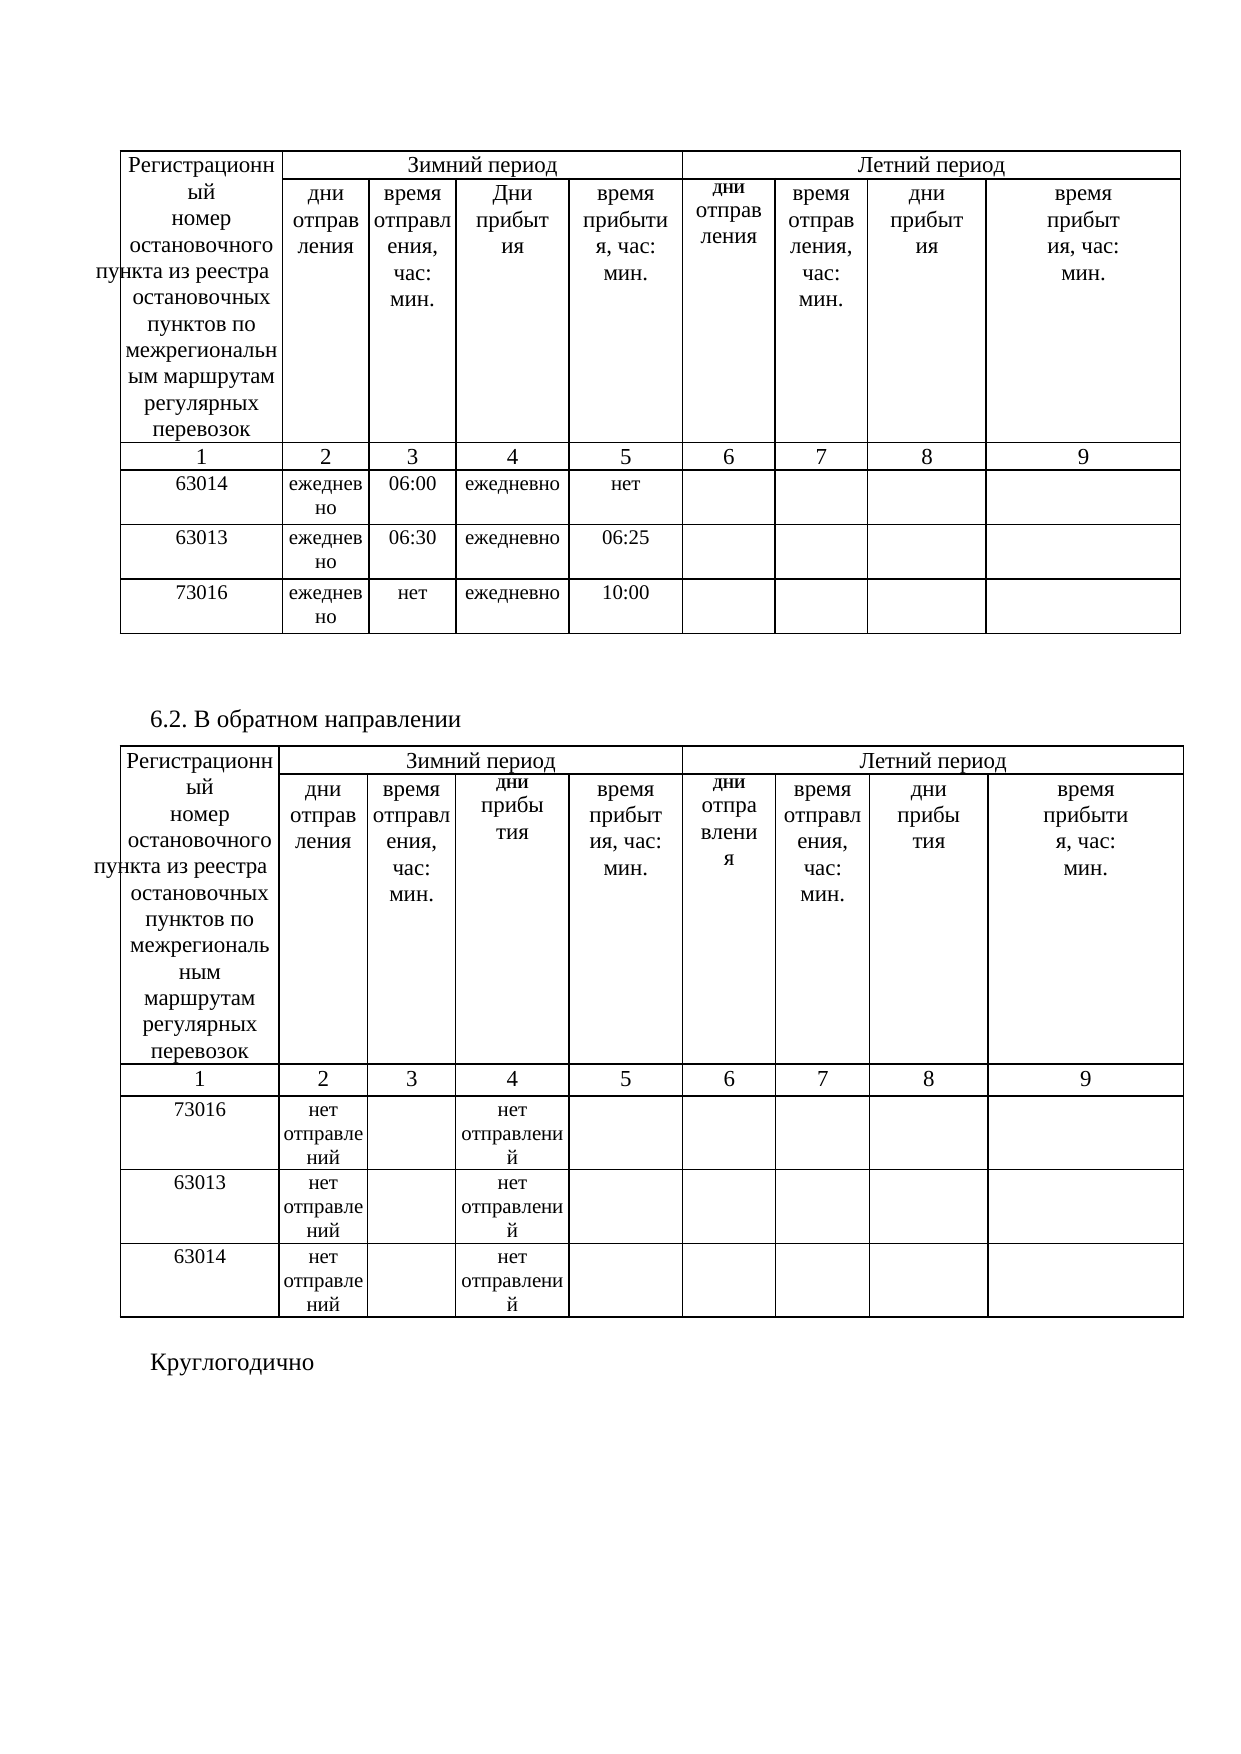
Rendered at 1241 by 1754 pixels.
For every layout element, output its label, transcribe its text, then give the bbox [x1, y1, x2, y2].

table_cell 4 [457, 443, 568, 469]
table_cell [683, 1244, 775, 1316]
text Круглогодично [150, 1347, 1090, 1375]
table_cell ДНИ отправ ления [683, 180, 774, 441]
table_cell 63013 [121, 1170, 278, 1242]
table_cell [868, 580, 985, 632]
table_cell [683, 471, 774, 524]
table_cell нет [570, 471, 682, 524]
table_cell 5 [570, 443, 682, 469]
table_cell время отправл ения, час: мин. [776, 775, 869, 1063]
table_cell дни прибыт ия [868, 180, 985, 441]
table_cell [987, 471, 1180, 524]
table_cell 9 [987, 443, 1180, 469]
table_cell 4 [456, 1065, 568, 1095]
table_cell 9 [989, 1065, 1183, 1095]
table_cell 06:25 [570, 525, 682, 578]
table_cell дни отправ ления [283, 180, 368, 441]
table_cell [683, 580, 774, 632]
table_cell ежедневно [457, 525, 568, 578]
table_cell 1 [121, 1065, 278, 1095]
table_cell 6 [683, 443, 774, 469]
table_cell время отправл ения, час: мин. [370, 180, 455, 441]
table_cell ежедневно [283, 471, 368, 524]
table_cell [368, 1170, 455, 1242]
table_cell 2 [280, 1065, 367, 1095]
table_cell ежедневно [283, 525, 368, 578]
table_cell [570, 1170, 682, 1242]
table_cell 63014 [121, 1244, 278, 1316]
table_cell [989, 1244, 1183, 1316]
table_cell [868, 471, 985, 524]
table_cell дни отправ ления [280, 775, 367, 1063]
table_cell ежедневно [457, 580, 568, 632]
table_cell [776, 580, 867, 632]
table_cell нет отправлений [456, 1170, 568, 1242]
table_cell [987, 580, 1180, 632]
table_header Регистрационный номер остановочного пункта из реестра остановочных пунктов по межрегиональным маршрутам регулярных перевозок [121, 747, 278, 1063]
table_cell 63013 [121, 525, 282, 578]
table_cell 06:00 [370, 471, 455, 524]
table_cell нет отправлений [280, 1244, 367, 1316]
table_header Летний период [683, 152, 1180, 178]
table_cell [989, 1097, 1183, 1169]
table_cell [683, 1097, 775, 1169]
table_header Летний период [683, 747, 1183, 773]
table_header Зимний период [280, 747, 682, 773]
table_cell нет отправлений [280, 1097, 367, 1169]
table_cell 3 [368, 1065, 455, 1095]
table_cell 73016 [121, 580, 282, 632]
table_cell 8 [868, 443, 985, 469]
table_cell время прибыти я, час: мин. [570, 180, 682, 441]
table_cell 7 [776, 443, 867, 469]
table_cell [368, 1244, 455, 1316]
table_cell [987, 525, 1180, 578]
table_cell [870, 1097, 987, 1169]
table_cell дни прибы тия [870, 775, 987, 1063]
table_cell время прибыти я, час: мин. [989, 775, 1183, 1063]
table_cell [870, 1244, 987, 1316]
table_cell 1 [121, 443, 282, 469]
table_cell время прибыт ия, час: мин. [570, 775, 682, 1063]
table_cell ДНИ прибы тия [456, 775, 568, 1063]
table_cell время прибыт ия, час: мин. [987, 180, 1180, 441]
table_cell 6 [683, 1065, 775, 1095]
table_cell [570, 1097, 682, 1169]
table_cell [776, 525, 867, 578]
table_cell нет [370, 580, 455, 632]
table_cell 7 [776, 1065, 869, 1095]
table_header Зимний период [283, 152, 682, 178]
table_cell [776, 1097, 869, 1169]
table_cell 06:30 [370, 525, 455, 578]
table_cell время отправ ления, час: мин. [776, 180, 867, 441]
table_cell [776, 1244, 869, 1316]
table_cell 3 [370, 443, 455, 469]
table_cell [683, 525, 774, 578]
table_cell нет отправлений [456, 1244, 568, 1316]
table_cell 8 [870, 1065, 987, 1095]
table_cell ДНИ отпра влени я [683, 775, 775, 1063]
table_cell нет отправлений [280, 1170, 367, 1242]
table_cell [776, 471, 867, 524]
table_cell 73016 [121, 1097, 278, 1169]
table_cell ежедневно [457, 471, 568, 524]
table_cell время отправл ения, час: мин. [368, 775, 455, 1063]
text 6.2. В обратном направлении [150, 704, 1090, 733]
table_cell Дни прибыт ия [457, 180, 568, 441]
table_cell [870, 1170, 987, 1242]
table_cell нет отправлений [456, 1097, 568, 1169]
table_cell [368, 1097, 455, 1169]
table_cell [570, 1244, 682, 1316]
table_header Регистрационный номер остановочного пункта из реестра остановочных пунктов по межрегиональным маршрутам регулярных перевозок [121, 152, 282, 441]
table_cell [868, 525, 985, 578]
table_cell [683, 1170, 775, 1242]
table_cell [989, 1170, 1183, 1242]
table_cell 5 [570, 1065, 682, 1095]
table_cell 10:00 [570, 580, 682, 632]
table_cell 2 [283, 443, 368, 469]
table_cell 63014 [121, 471, 282, 524]
table_cell ежедневно [283, 580, 368, 632]
table_cell [776, 1170, 869, 1242]
